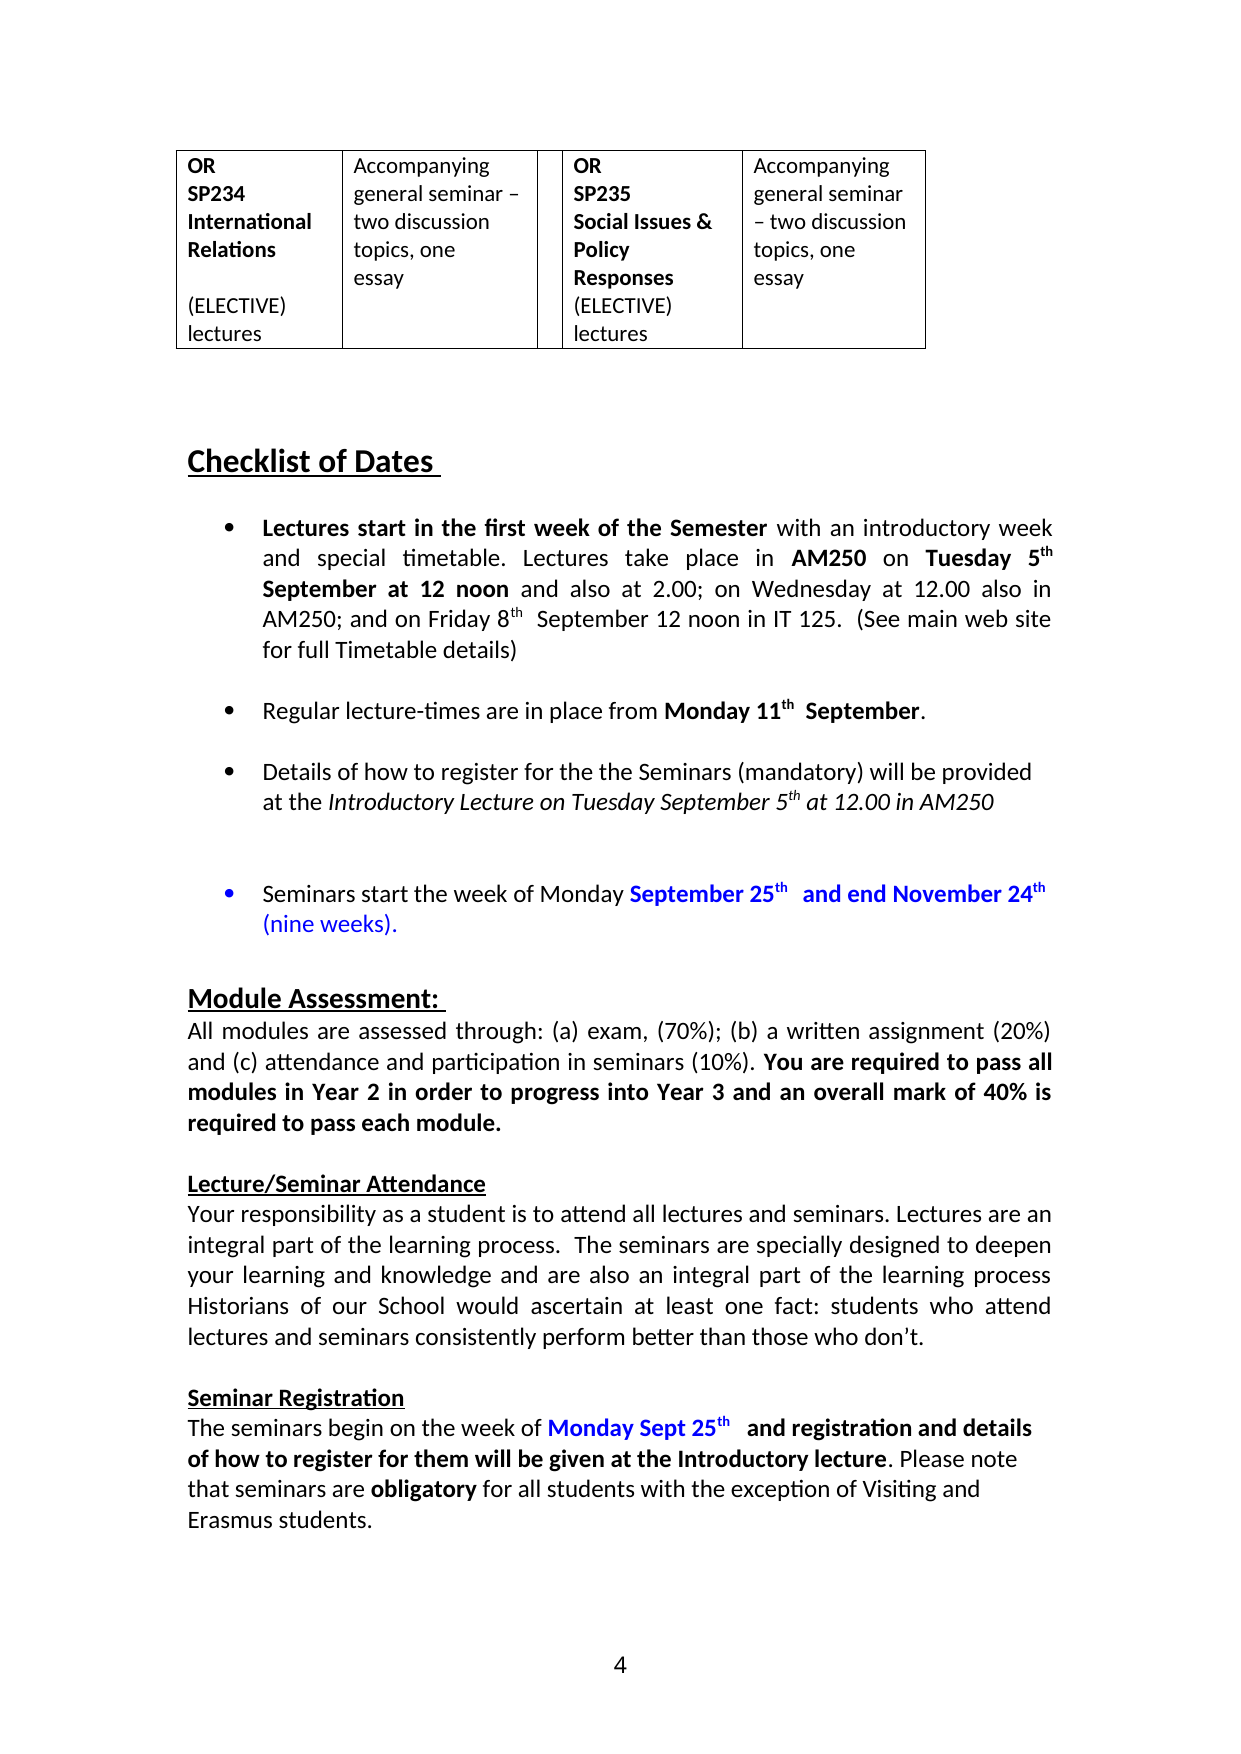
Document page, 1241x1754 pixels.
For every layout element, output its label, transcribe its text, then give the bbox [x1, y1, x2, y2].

table_cell OR SP234 International Relations (ELECTIVE) lectures [177, 151, 342, 348]
list Lectures start in the first week of the Semester with an introductory week and special timetable. Lectures take place in AM250 on Tuesday 5th September at 12 noon and also at 2.00; on Wednesday at 12.00 also in AM250; and on Friday 8th September 12 noon in IT 125. (See main web site for full Timetable details) [225, 512, 1053, 664]
text Module Assessment: [187, 980, 1053, 1015]
text Your responsibility as a student is to attend all lectures and seminars. Lectures are an integral part of the learning process. The seminars are specially designed to deepen your learning and knowledge and are also an integral part of the learning process Historians of our School would ascertain at least one fact: students who attend lectures and seminars consistently perform better than those who don’t. [187, 1198, 1053, 1351]
list Details of how to register for the the Seminars (mandatory) will be provided at the Introductory Lecture on Tuesday September 5th at 12.00 in AM250 [225, 756, 1053, 817]
text Lecture/Seminar Attendance [187, 1168, 1053, 1198]
text All modules are assessed through: (a) exam, (70%); (b) a written assignment (20%) and (c) attendance and participation in seminars (10%). You are required to pass all modules in Year 2 in order to progress into Year 3 and an overall mark of 40% is required to pass each module. [187, 1015, 1053, 1137]
table_cell OR SP235 Social Issues & Policy Responses (ELECTIVE) lectures [563, 151, 742, 348]
text Seminar Registration [187, 1382, 1053, 1412]
list Regular lecture-times are in place from Monday 11th September. [225, 695, 1053, 725]
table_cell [743, 151, 925, 348]
text The seminars begin on the week of Monday Sept 25th and registration and details of how to register for them will be given at the Introductory lecture. Please note that seminars are obligatory for all students with the exception of Visiting and Erasmus students. [187, 1412, 1053, 1534]
table_cell [538, 151, 562, 348]
text Checklist of Dates [187, 441, 1053, 481]
list Seminars start the week of Monday September 25th and end November 24th (nine weeks). [225, 878, 1053, 939]
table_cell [343, 151, 537, 348]
